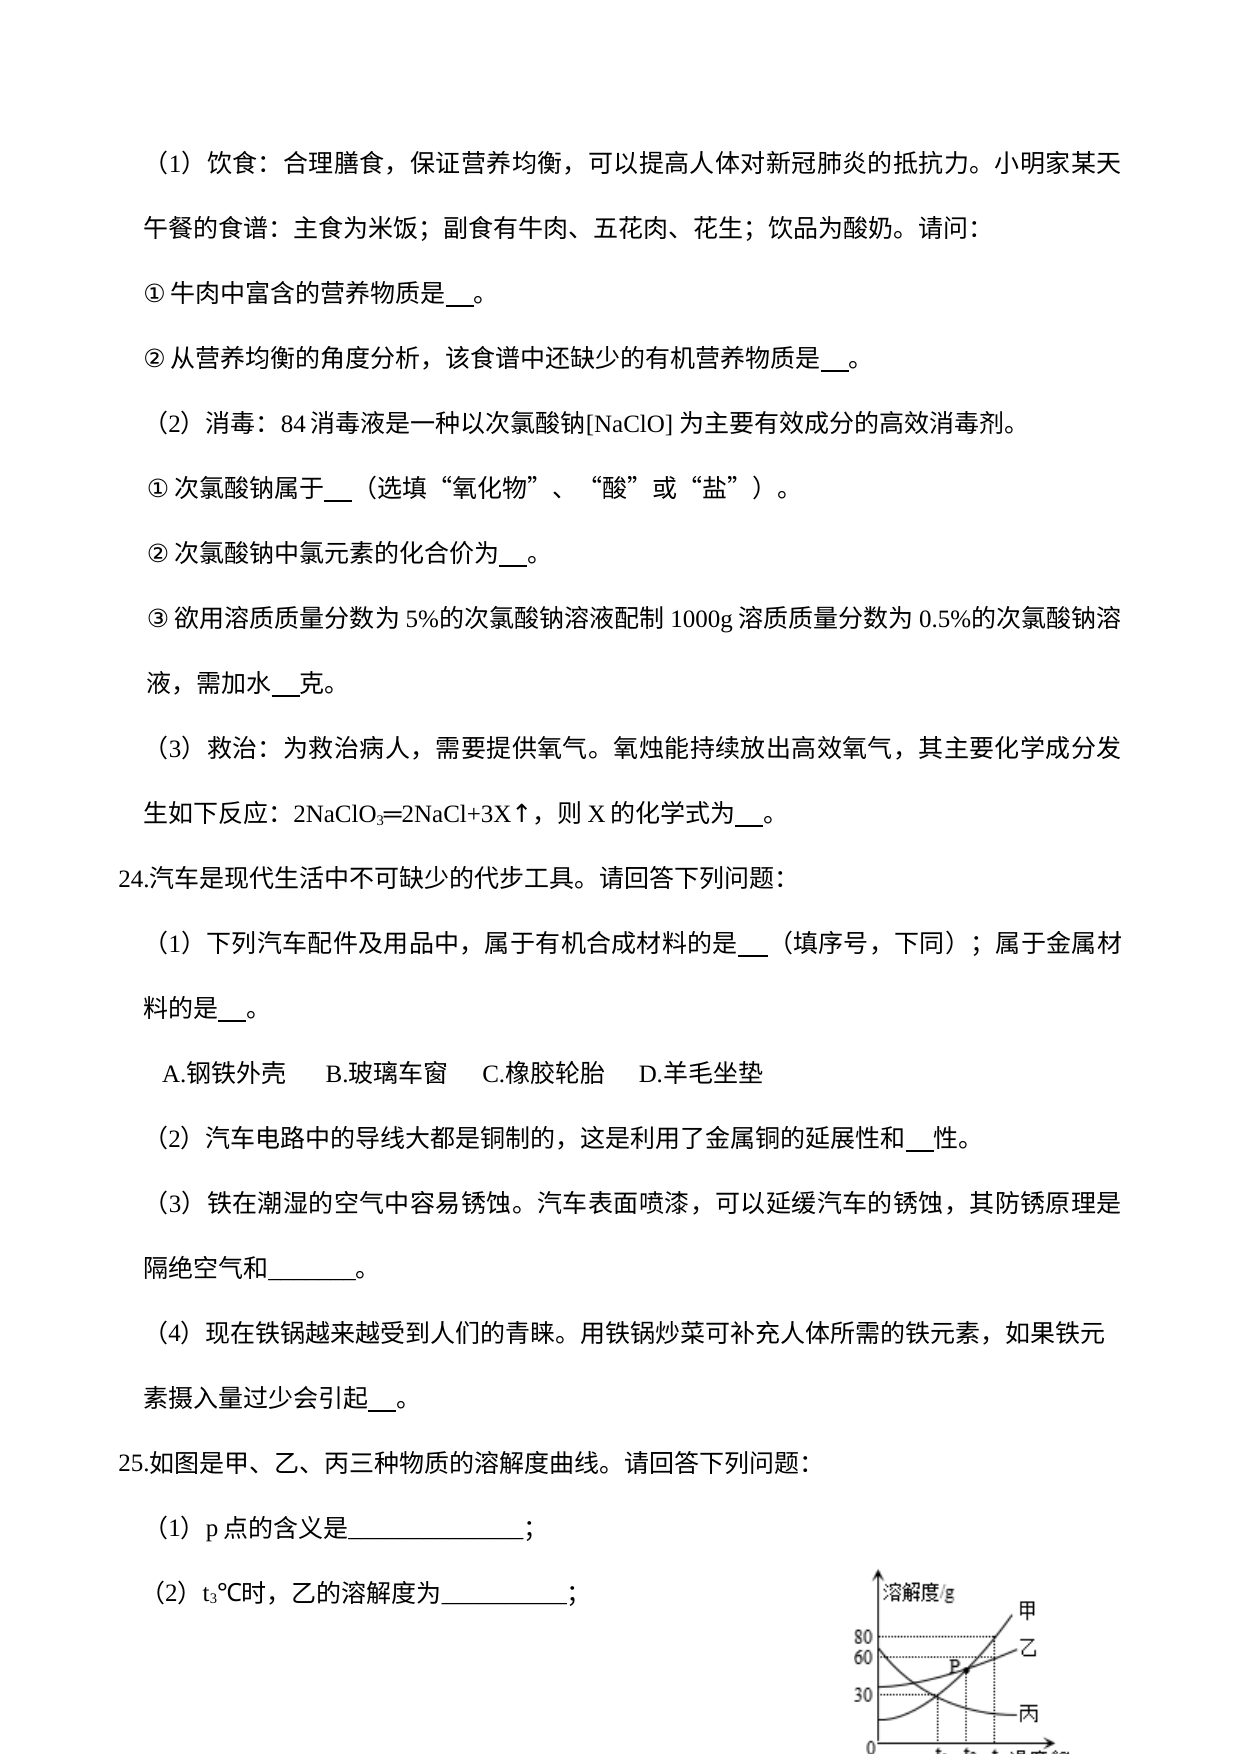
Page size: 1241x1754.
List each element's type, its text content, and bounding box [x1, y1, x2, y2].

text （2）汽车电路中的导线大都是铜制的，这是利用了金属铜的延展性和 性。 [118, 1104, 1122, 1169]
text （1）p点的含义是______________； [118, 1494, 1122, 1559]
text （4）现在铁锅越来越受到人们的青睐。用铁锅炒菜可补充人体所需的铁元素，如果铁元素摄入量过少会引起 。 [143, 1299, 1122, 1429]
text 25.如图是甲、乙、丙三种物质的溶解度曲线。请回答下列问题： [118, 1429, 1122, 1494]
text （2）消毒：84消毒液是一种以次氯酸钠[NaClO] 为主要有效成分的高效消毒剂。 [118, 389, 1122, 454]
text （3）救治：为救治病人，需要提供氧气。氧烛能持续放出高效氧气，其主要化学成分发生如下反应：2NaClO3═2NaCl+3X↑，则X的化学式为 。 [143, 714, 1122, 844]
text ②次氯酸钠中氯元素的化合价为 。 [147, 519, 1122, 584]
text ①次氯酸钠属于 （选填“氧化物”、“酸”或“盐”）。 [147, 454, 1122, 519]
text 24.汽车是现代生活中不可缺少的代步工具。请回答下列问题： [118, 844, 1122, 909]
picture [854, 1624, 1099, 1754]
text ③欲用溶质质量分数为5%的次氯酸钠溶液配制1000g溶质质量分数为0.5%的次氯酸钠溶液，需加水 克。 [147, 584, 1122, 714]
text （3）铁在潮湿的空气中容易锈蚀。汽车表面喷漆，可以延缓汽车的锈蚀，其防锈原理是隔绝空气和_______。 [143, 1169, 1122, 1299]
text （1）饮食：合理膳食，保证营养均衡，可以提高人体对新冠肺炎的抵抗力。小明家某天午餐的食谱：主食为米饭；副食有牛肉、五花肉、花生；饮品为酸奶。请问： [143, 129, 1122, 259]
text ①牛肉中富含的营养物质是 。 [118, 259, 1122, 324]
text （2）t3℃时，乙的溶解度为__________； [118, 1559, 1122, 1624]
text A.钢铁外壳 B.玻璃车窗 C.橡胶轮胎 D.羊毛坐垫 [162, 1039, 1122, 1104]
text ②从营养均衡的角度分析，该食谱中还缺少的有机营养物质是 。 [118, 324, 1122, 389]
text （1）下列汽车配件及用品中，属于有机合成材料的是 （填序号，下同）；属于金属材料的是 。 [143, 909, 1122, 1039]
